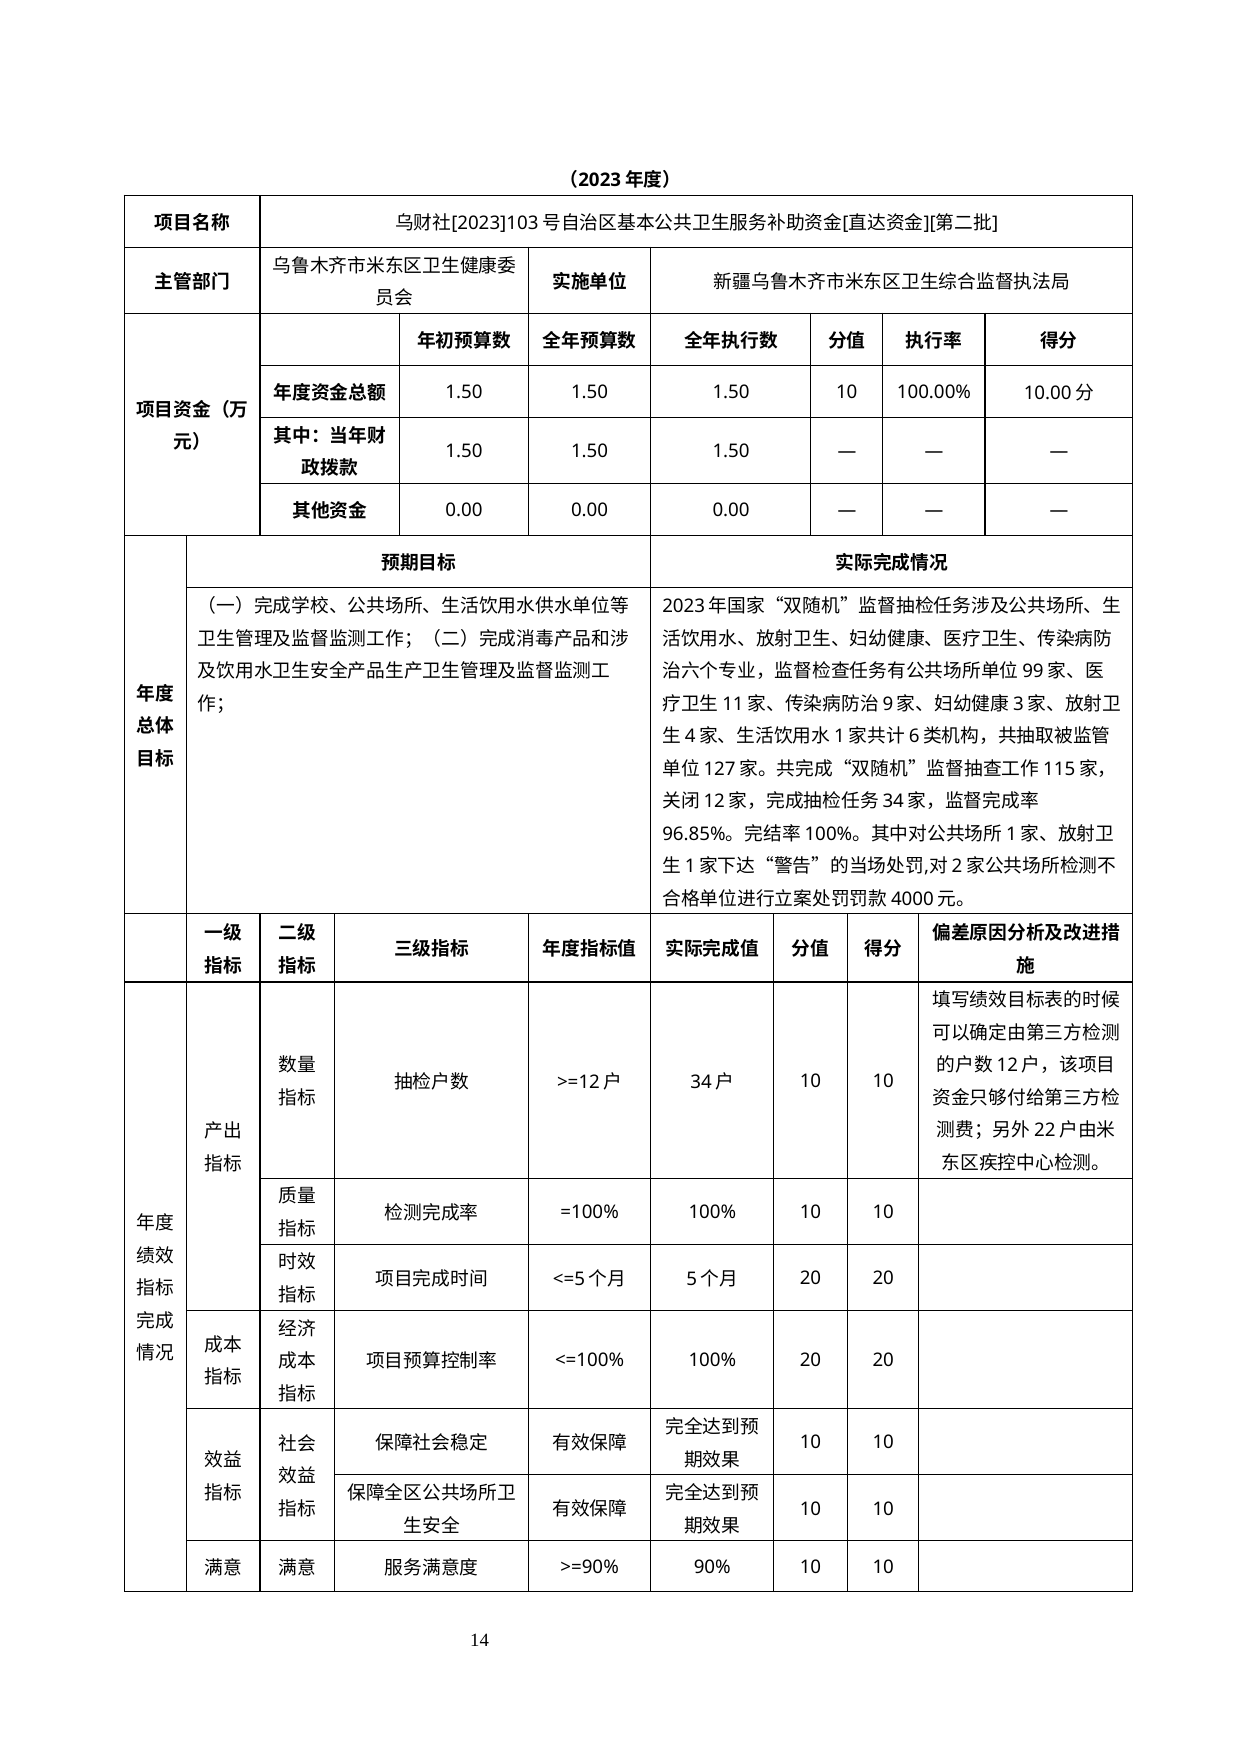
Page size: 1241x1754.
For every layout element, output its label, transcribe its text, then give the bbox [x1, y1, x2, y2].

table_cell 二级指标 [261, 914, 334, 981]
table_cell — [883, 484, 984, 535]
table_cell 20 [774, 1311, 847, 1408]
table_cell 10 [774, 1475, 847, 1540]
table_cell 0.00 [400, 484, 528, 535]
table_cell 数量指标 [261, 983, 334, 1177]
table_cell 年度总体目标 [125, 536, 186, 913]
table_cell 分值 [774, 914, 847, 981]
table_cell 有效保障 [529, 1409, 650, 1474]
table_cell 0.00 [529, 484, 650, 535]
table_cell 10 [774, 1541, 847, 1591]
table_cell 5个月 [651, 1245, 773, 1309]
table_cell 有效保障 [529, 1475, 650, 1540]
table_cell 项目预算控制率 [335, 1311, 528, 1408]
table_cell 完全达到预期效果 [651, 1475, 773, 1540]
table_cell 执行率 [883, 314, 984, 365]
table_cell 年度绩效指标完成情况 [125, 983, 186, 1591]
table_cell — [811, 484, 882, 535]
table_cell 100% [651, 1179, 773, 1243]
table_cell 其中：当年财政拨款 [261, 418, 399, 483]
table_cell 预期目标 [187, 536, 650, 587]
table_cell 实际完成情况 [651, 536, 1132, 587]
table_cell [261, 314, 399, 365]
table_cell 偏差原因分析及改进措施 [919, 914, 1132, 981]
table_cell 保障社会稳定 [335, 1409, 528, 1474]
table_cell [919, 1409, 1132, 1474]
table_cell 满意度指标 [261, 1541, 334, 1591]
table_cell 经济成本指标 [261, 1311, 334, 1408]
table_cell 抽检户数 [335, 983, 528, 1177]
table_cell 100% [651, 1311, 773, 1408]
table_cell 项目完成时间 [335, 1245, 528, 1309]
table_cell 1.50 [529, 366, 650, 417]
table_cell 满意度指标 [187, 1541, 259, 1591]
table_cell 保障全区公共场所卫生安全 [335, 1475, 528, 1540]
table_cell — [811, 418, 882, 483]
table_cell 主管部门 [125, 248, 259, 313]
table_cell 1.50 [529, 418, 650, 483]
table_cell [919, 1311, 1132, 1408]
table_cell [919, 1245, 1132, 1309]
table_cell （一）完成学校、公共场所、生活饮用水供水单位等卫生管理及监督监测工作；（二）完成消毒产品和涉及饮用水卫生安全产品生产卫生管理及监督监测工作； [187, 588, 650, 913]
table_cell [919, 1541, 1132, 1591]
table_cell 其他资金 [261, 484, 399, 535]
table_cell 得分 [848, 914, 918, 981]
table_cell 10 [774, 1409, 847, 1474]
table_cell — [986, 418, 1132, 483]
table_cell — [986, 484, 1132, 535]
table_cell 检测完成率 [335, 1179, 528, 1243]
table_cell 10 [811, 366, 882, 417]
table_cell 1.50 [651, 366, 810, 417]
table_cell >=90% [529, 1541, 650, 1591]
table_cell 1.50 [651, 418, 810, 483]
table_cell 一级指标 [187, 914, 259, 981]
table_cell 分值 [811, 314, 882, 365]
table_cell 20 [774, 1245, 847, 1309]
table_cell 年度资金总额 [261, 366, 399, 417]
table_cell 成本指标 [187, 1311, 259, 1408]
table_cell 效益指标 [187, 1409, 259, 1540]
table_cell =100% [529, 1179, 650, 1243]
table_cell <=100% [529, 1311, 650, 1408]
table_cell 年初预算数 [400, 314, 528, 365]
table_cell 10 [848, 1179, 918, 1243]
table_cell 34户 [651, 983, 773, 1177]
table_cell 项目资金（万元） [125, 314, 259, 535]
table_cell 20 [848, 1245, 918, 1309]
table_cell 10.00分 [986, 366, 1132, 417]
table_cell 全年预算数 [529, 314, 650, 365]
table_cell 10 [848, 1541, 918, 1591]
table_cell 10 [848, 983, 918, 1177]
table_cell 年度指标值 [529, 914, 650, 981]
table_cell 全年执行数 [651, 314, 810, 365]
table_cell 服务满意度 [335, 1541, 528, 1591]
table_cell 10 [848, 1409, 918, 1474]
table_cell >=12户 [529, 983, 650, 1177]
table_cell [919, 1179, 1132, 1243]
table_cell 得分 [986, 314, 1132, 365]
table_cell 2023年国家“双随机”监督抽检任务涉及公共场所、生活饮用水、放射卫生、妇幼健康、医疗卫生、传染病防治六个专业，监督检查任务有公共场所单位99家、医疗卫生11家、传染病防治9家、妇幼健康3家、放射卫生4家、生活饮用水1家共计6类机构，共抽取被监管单位127家。共完成“双随机”监督抽查工作115家，关闭12家，完成抽检任务34家，监督完成率96.85%。完结率100%。其中对公共场所1家、放射卫生1家下达“警告”的当场处罚,对2家公共场所检测不合格单位进行立案处罚罚款4000元。 [651, 588, 1132, 913]
table_cell [919, 1475, 1132, 1540]
table_cell 100.00% [883, 366, 984, 417]
table_cell 20 [848, 1311, 918, 1408]
table_cell 乌鲁木齐市米东区卫生健康委员会 [261, 248, 528, 313]
table_cell 10 [774, 983, 847, 1177]
table_cell <=5个月 [529, 1245, 650, 1309]
table_cell 时效指标 [261, 1245, 334, 1309]
table_cell — [883, 418, 984, 483]
table_cell [125, 914, 186, 981]
table_cell 新疆乌鲁木齐市米东区卫生综合监督执法局 [651, 248, 1132, 313]
table_cell 质量指标 [261, 1179, 334, 1243]
table_cell 完全达到预期效果 [651, 1409, 773, 1474]
table_cell 1.50 [400, 366, 528, 417]
table_cell 10 [848, 1475, 918, 1540]
table_cell 10 [774, 1179, 847, 1243]
table_header 项目名称 [125, 196, 259, 247]
text （2023年度） [187, 162, 1053, 194]
table_cell 社会效益指标 [261, 1409, 334, 1540]
table_cell 三级指标 [335, 914, 528, 981]
table_cell 1.50 [400, 418, 528, 483]
table_header 乌财社[2023]103号自治区基本公共卫生服务补助资金[直达资金][第二批] [261, 196, 1132, 247]
table_cell 填写绩效目标表的时候可以确定由第三方检测的户数12户，该项目资金只够付给第三方检测费；另外22户由米东区疾控中心检测。 [919, 983, 1132, 1177]
table_cell 90% [651, 1541, 773, 1591]
table_cell 产出指标 [187, 983, 259, 1309]
table_cell 实际完成值 [651, 914, 773, 981]
table_cell 0.00 [651, 484, 810, 535]
table_cell 实施单位 [529, 248, 650, 313]
